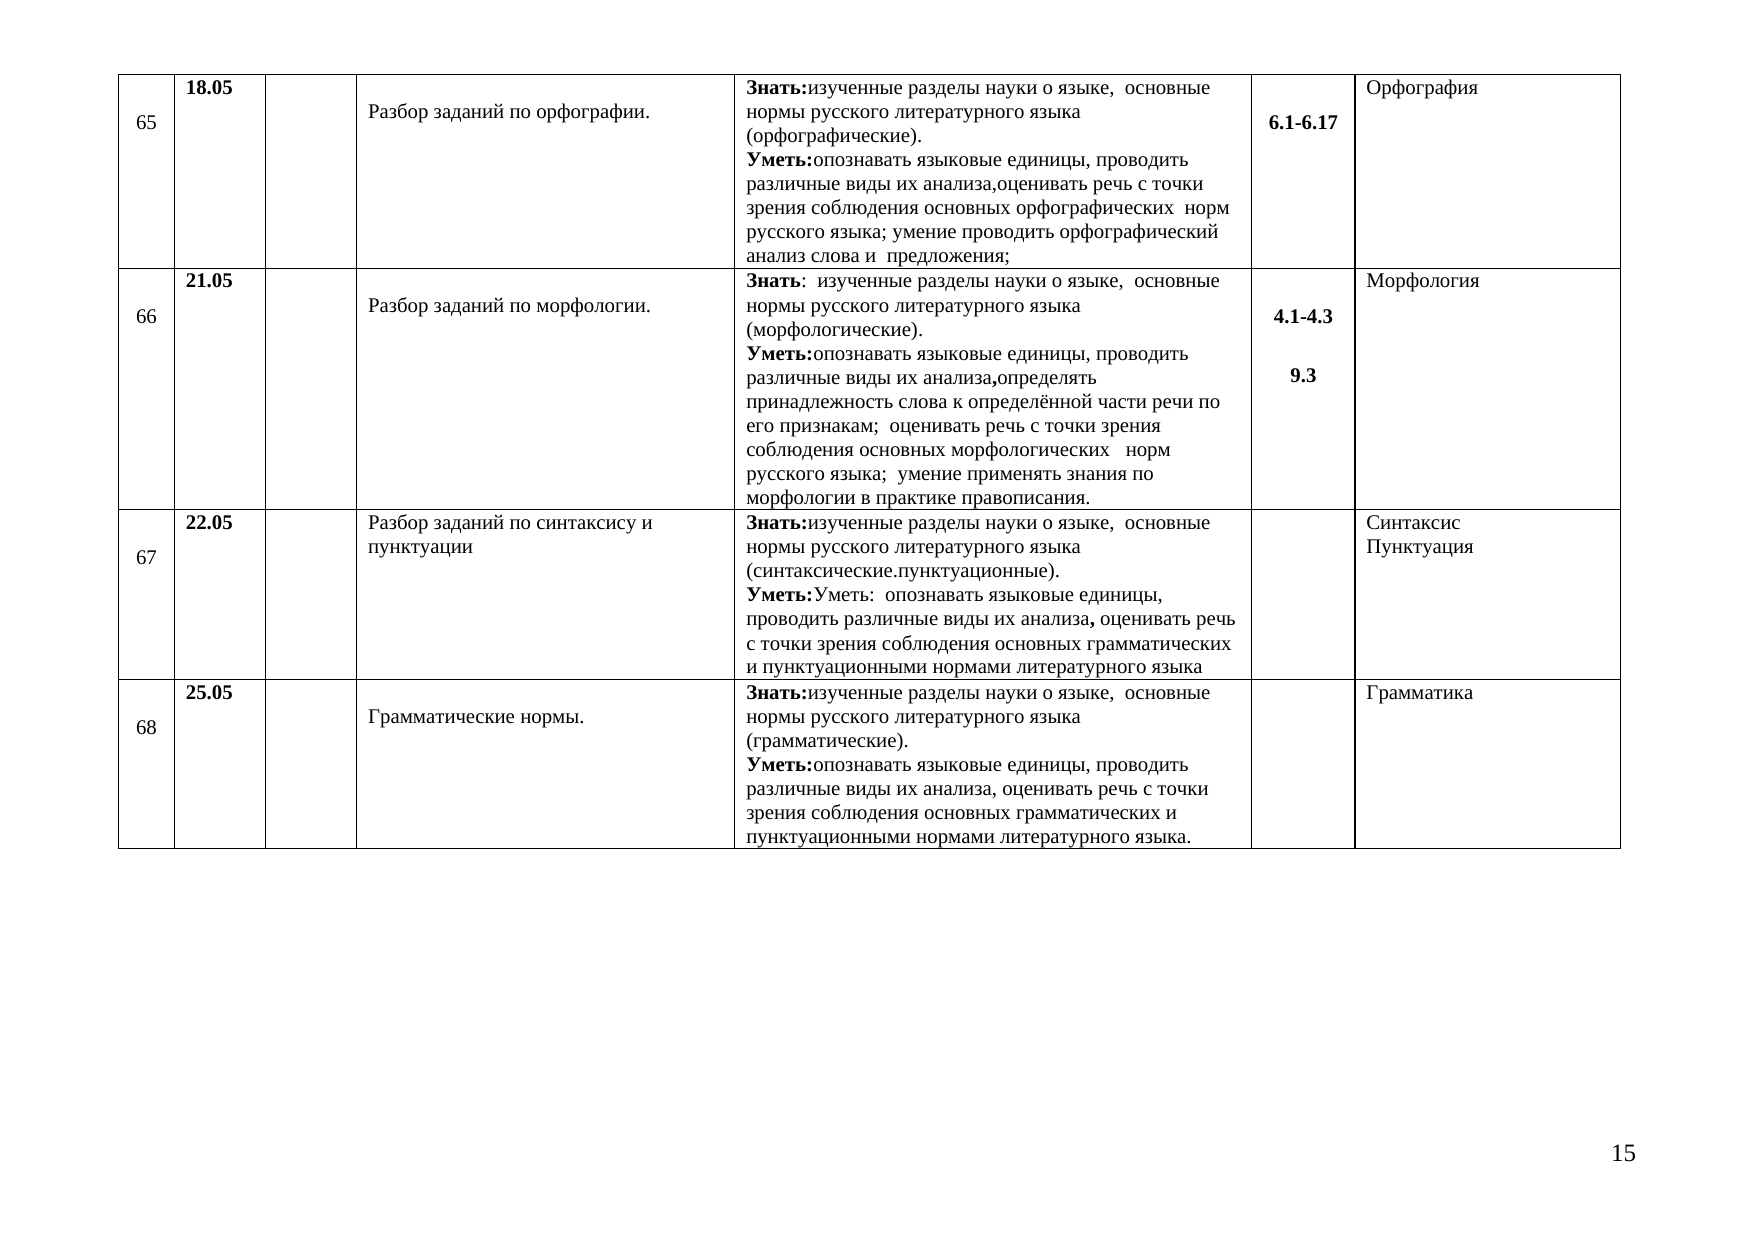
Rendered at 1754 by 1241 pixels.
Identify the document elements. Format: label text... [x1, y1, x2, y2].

table_cell 6.1-6.17 [1252, 75, 1354, 267]
table_cell 22.05 [175, 510, 265, 678]
table_cell 67 [119, 510, 174, 678]
table_cell [266, 680, 356, 848]
table_cell Разбор заданий по орфографии. [357, 75, 734, 267]
table_cell [1252, 680, 1354, 848]
table_cell [266, 269, 356, 509]
table_cell Знать:изученные разделы науки о языке, основные нормы русского литературного языка (синтаксические.пунктуационные). Уметь:Уметь: опознавать языковые единицы, проводить различные виды их анализа, оценивать речь с точки зрения соблюдения основных грамматических и пунктуационными нормами литературного языка [735, 510, 1251, 678]
table_cell 68 [119, 680, 174, 848]
table_cell [266, 75, 356, 267]
table_cell [1252, 510, 1354, 678]
table_cell [266, 510, 356, 678]
table_cell Знать:изученные разделы науки о языке, основные нормы русского литературного языка (орфографические). Уметь:опознавать языковые единицы, проводить различные виды их анализа,оценивать речь с точки зрения соблюдения основных орфографических норм русского языка; умение проводить орфографический анализ слова и предложения; [735, 75, 1251, 267]
table_cell Разбор заданий по морфологии. [357, 269, 734, 509]
table_cell Разбор заданий по синтаксису и пунктуации [357, 510, 734, 678]
table_cell Знать: изученные разделы науки о языке, основные нормы русского литературного языка (морфологические). Уметь:опознавать языковые единицы, проводить различные виды их анализа,определять принадлежность слова к определённой части речи по его признакам; оценивать речь с точки зрения соблюдения основных морфологических норм русского языка; умение применять знания по морфологии в практике правописания. [735, 269, 1251, 509]
table_cell 25.05 [175, 680, 265, 848]
table_cell 4.1-4.3 9.3 [1252, 269, 1354, 509]
table_cell Морфология [1356, 269, 1620, 509]
table_cell Знать:изученные разделы науки о языке, основные нормы русского литературного языка (грамматические). Уметь:опознавать языковые единицы, проводить различные виды их анализа, оценивать речь с точки зрения соблюдения основных грамматических и пунктуационными нормами литературного языка. [735, 680, 1251, 848]
table_cell 65 [119, 75, 174, 267]
table_cell Синтаксис Пунктуация [1356, 510, 1620, 678]
table_cell Грамматика [1356, 680, 1620, 848]
table_cell 18.05 [175, 75, 265, 267]
table_cell 21.05 [175, 269, 265, 509]
table_cell Орфография [1356, 75, 1620, 267]
table_cell 66 [119, 269, 174, 509]
table_cell Грамматические нормы. [357, 680, 734, 848]
